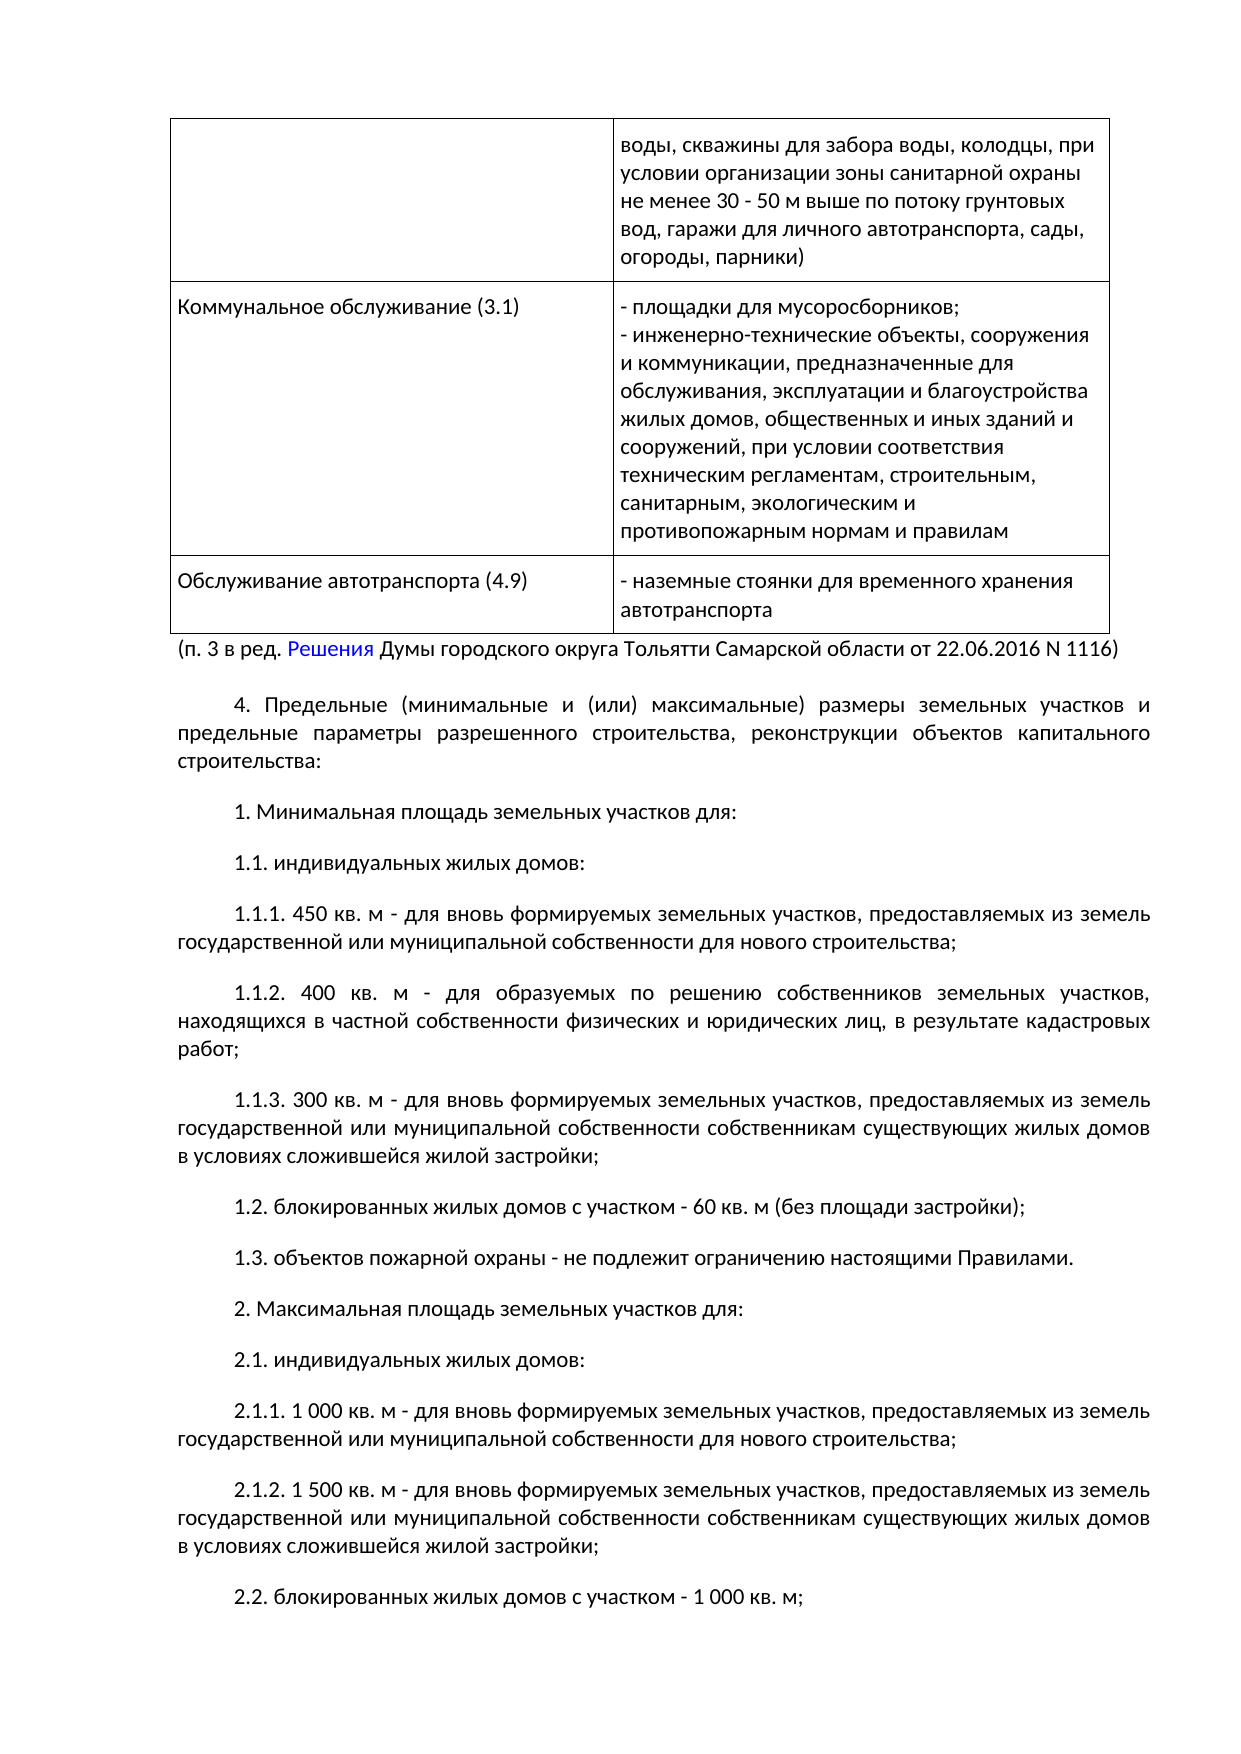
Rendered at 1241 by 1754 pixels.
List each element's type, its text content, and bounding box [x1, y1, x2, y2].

text 2.1.1. 1 000 кв. м - для вновь формируемых земельных участков, предоставляемых из земель государственной или муниципальной собственности для нового строительства; [177, 1396, 1152, 1452]
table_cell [614, 119, 1109, 281]
table_cell Коммунальное обслуживание (3.1) [171, 282, 613, 555]
text 2.1. индивидуальных жилых домов: [177, 1345, 1152, 1373]
text (п. 3 в ред. Решения Думы городского округа Тольятти Самарской области от 22.06.2016 N 1116) [177, 634, 1152, 662]
text 1. Минимальная площадь земельных участков для: [177, 797, 1152, 825]
table_cell Обслуживание автотранспорта (4.9) [171, 556, 613, 633]
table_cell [171, 119, 613, 281]
text 1.3. объектов пожарной охраны - не подлежит ограничению настоящими Правилами. [177, 1243, 1152, 1271]
text 2.1.2. 1 500 кв. м - для вновь формируемых земельных участков, предоставляемых из земель государственной или муниципальной собственности собственникам существующих жилых домов в условиях сложившейся жилой застройки; [177, 1475, 1152, 1559]
text 4. Предельные (минимальные и (или) максимальные) размеры земельных участков и предельные параметры разрешенного строительства, реконструкции объектов капитального строительства: [177, 690, 1152, 774]
text 1.1.3. 300 кв. м - для вновь формируемых земельных участков, предоставляемых из земель государственной или муниципальной собственности собственникам существующих жилых домов в условиях сложившейся жилой застройки; [177, 1085, 1152, 1169]
table_cell - наземные стоянки для временного хранения автотранспорта [614, 556, 1109, 633]
text 2. Максимальная площадь земельных участков для: [177, 1294, 1152, 1322]
table_cell - площадки для мусоросборников; - инженерно-технические объекты, сооружения и коммуникации, предназначенные для обслуживания, эксплуатации и благоустройства жилых домов, общественных и иных зданий и сооружений, при условии соответствия техническим регламентам, строительным, санитарным, экологическим и противопожарным нормам и правилам [614, 282, 1109, 555]
text 1.1.1. 450 кв. м - для вновь формируемых земельных участков, предоставляемых из земель государственной или муниципальной собственности для нового строительства; [177, 899, 1152, 955]
text 1.1.2. 400 кв. м - для образуемых по решению собственников земельных участков, находящихся в частной собственности физических и юридических лиц, в результате кадастровых работ; [177, 978, 1152, 1062]
text 2.2. блокированных жилых домов с участком - 1 000 кв. м; [177, 1582, 1152, 1610]
text 1.1. индивидуальных жилых домов: [177, 848, 1152, 876]
text 1.2. блокированных жилых домов с участком - 60 кв. м (без площади застройки); [177, 1192, 1152, 1220]
